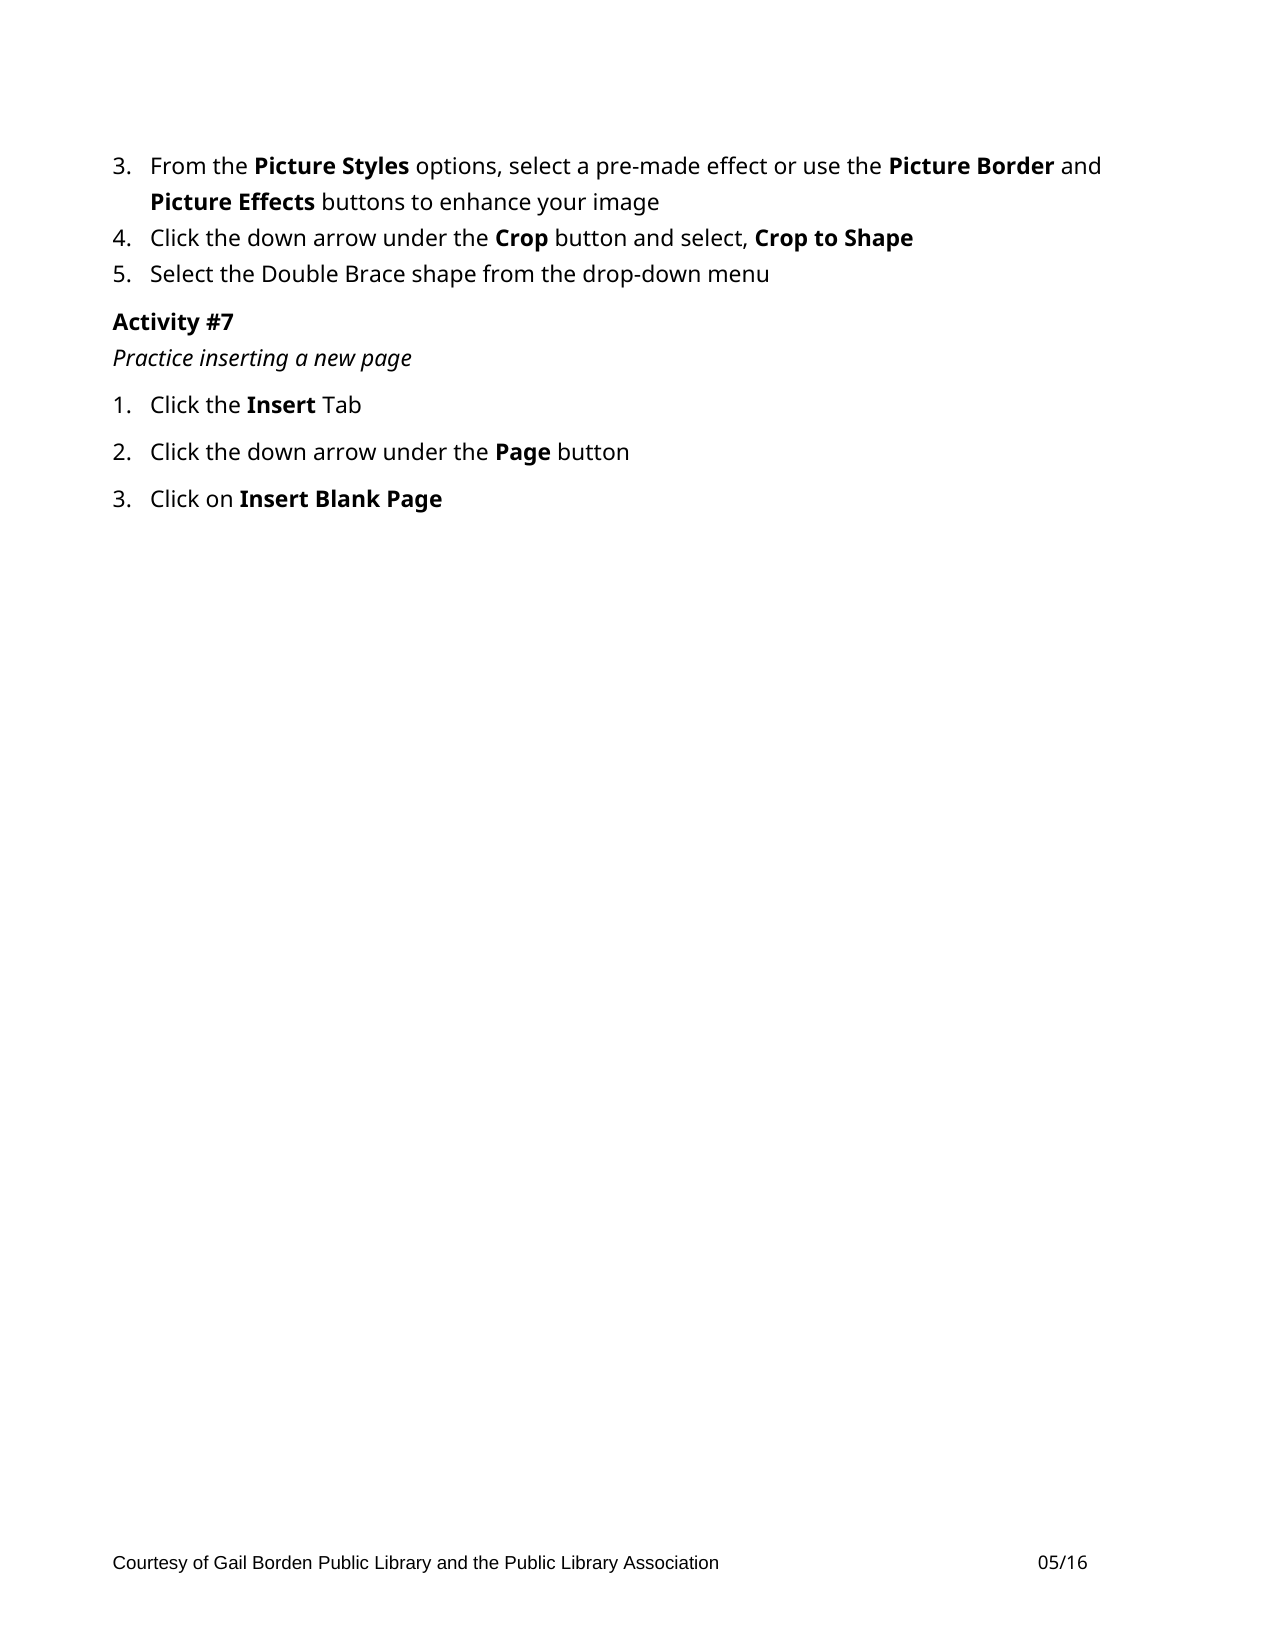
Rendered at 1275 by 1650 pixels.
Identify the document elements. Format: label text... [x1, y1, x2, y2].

list Click the down arrow under the Crop button and select, Crop to Shape [112, 222, 1162, 253]
list Click on Insert Blank Page [112, 483, 1162, 514]
text Activity #7 [112, 306, 1162, 337]
list Click the down arrow under the Page button [112, 436, 1162, 467]
list Click the Insert Tab [112, 389, 1162, 420]
text Practice inserting a new page [112, 342, 1162, 373]
list From the Picture Styles options, select a pre-made effect or use the Picture Border and Picture Effects buttons to enhance your image [112, 150, 1162, 217]
list Select the Double Brace shape from the drop-down menu [112, 258, 1162, 289]
